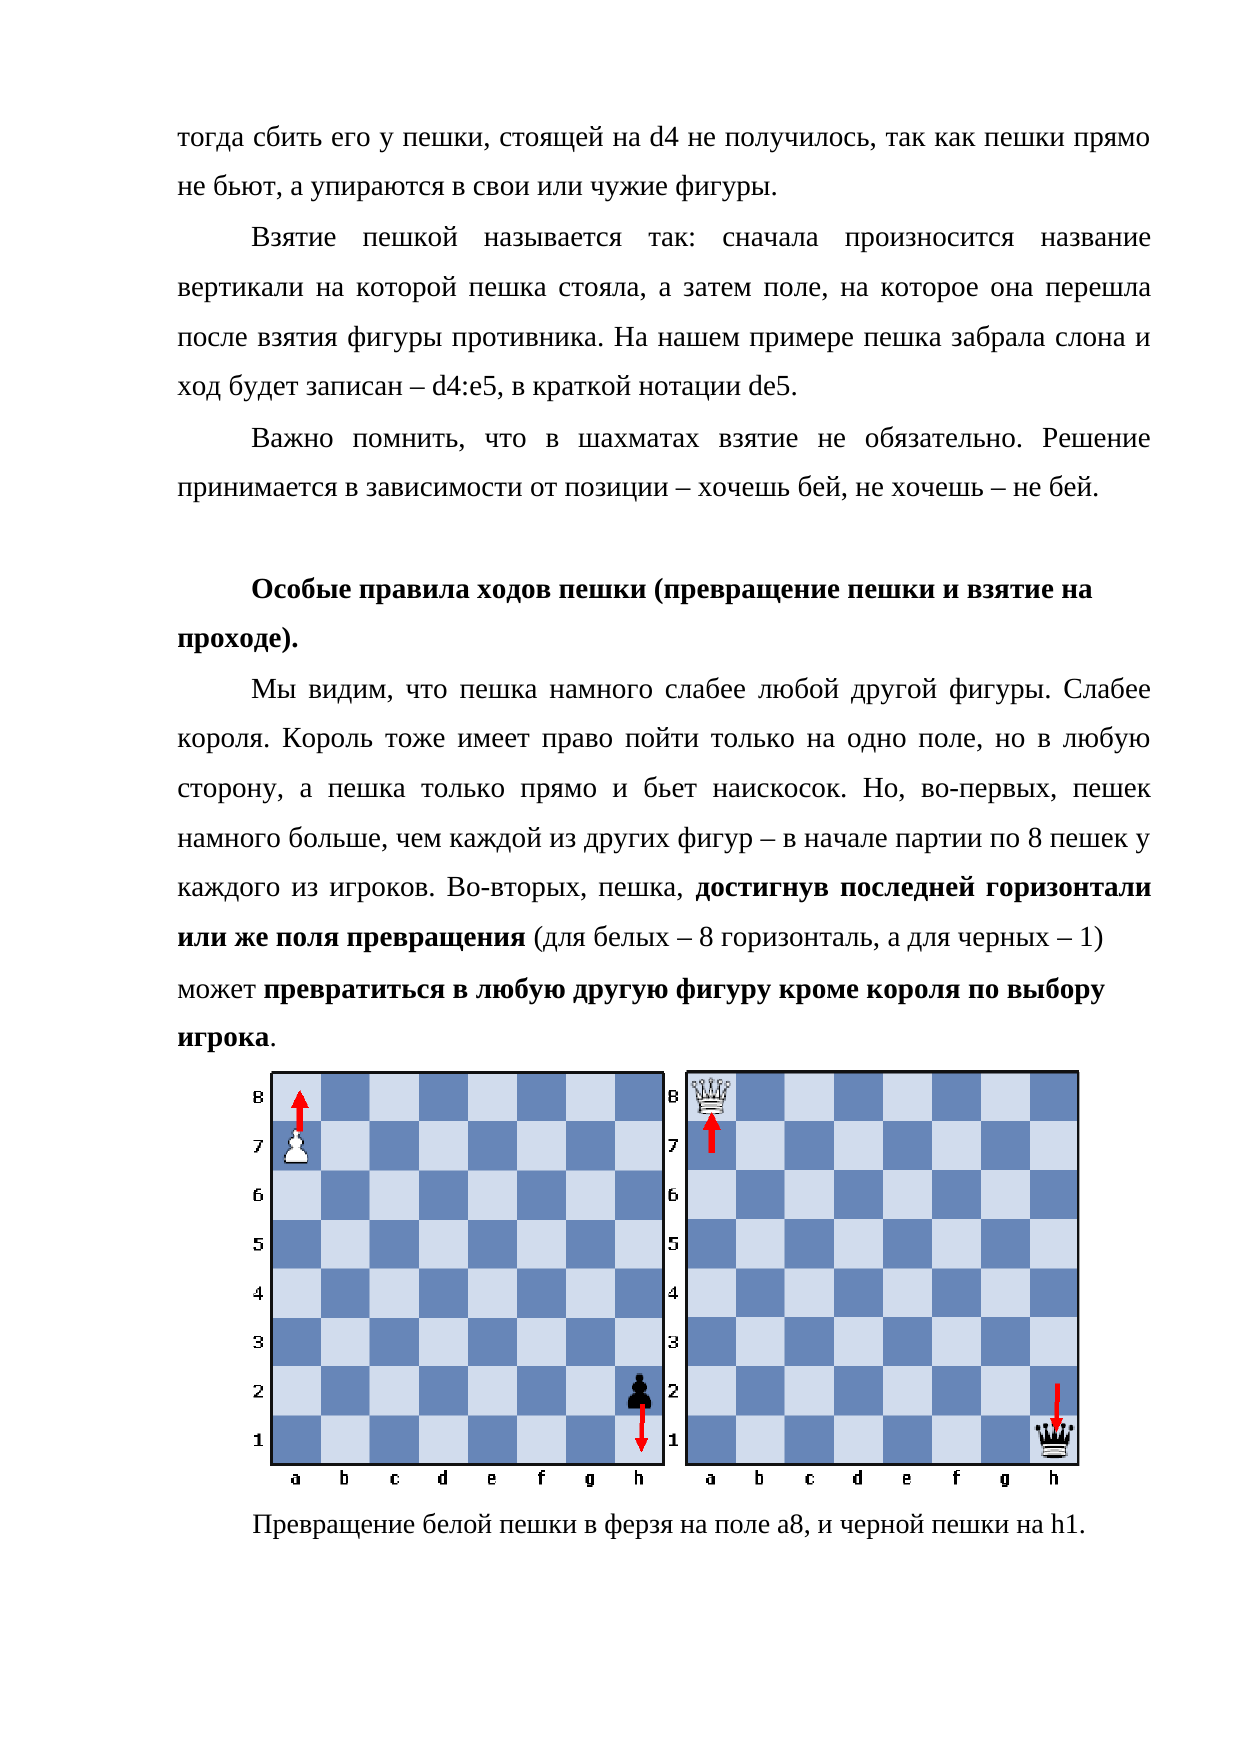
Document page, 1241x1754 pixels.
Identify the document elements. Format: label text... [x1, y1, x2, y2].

text Взятие пешкой называется так: сначала произносится название вертикали на которой пешка стояла, а затем поле, на которое она перешла после взятия фигуры противника. На нашем примере пешка забрала слона и ход будет записан – d4:e5, в краткой нотации de5. [177, 219, 1152, 402]
text тогда сбить его у пешки, стоящей на d4 не получилось, так как пешки прямо не бьют, а упираются в свои или чужие фигуры. [177, 119, 1152, 201]
picture [251, 1070, 1080, 1488]
text Особые правила ходов пешки (превращение пешки и взятие на проходе). [177, 571, 1152, 653]
text может превратиться в любую другую фигуру кроме короля по выбору игрока. [177, 971, 1152, 1053]
text Мы видим, что пешка намного слабее любой другой фигуры. Слабее короля. Король тоже имеет право пойти только на одно поле, но в любую сторону, а пешка только прямо и бьет наискосок. Но, во-первых, пешек намного больше, чем каждой из других фигур – в начале партии по 8 пешек у каждого из игроков. Во-вторых, пешка, достигнув последней горизонтали или же поля превращения (для белых – 8 горизонталь, а для черных – 1) [177, 671, 1152, 952]
text Важно помнить, что в шахматах взятие не обязательно. Решение принимается в зависимости от позиции – хочешь бей, не хочешь – не бей. [177, 420, 1152, 502]
text Превращение белой пешки в ферзя на поле а8, и черной пешки на h1. [252, 1507, 1152, 1539]
